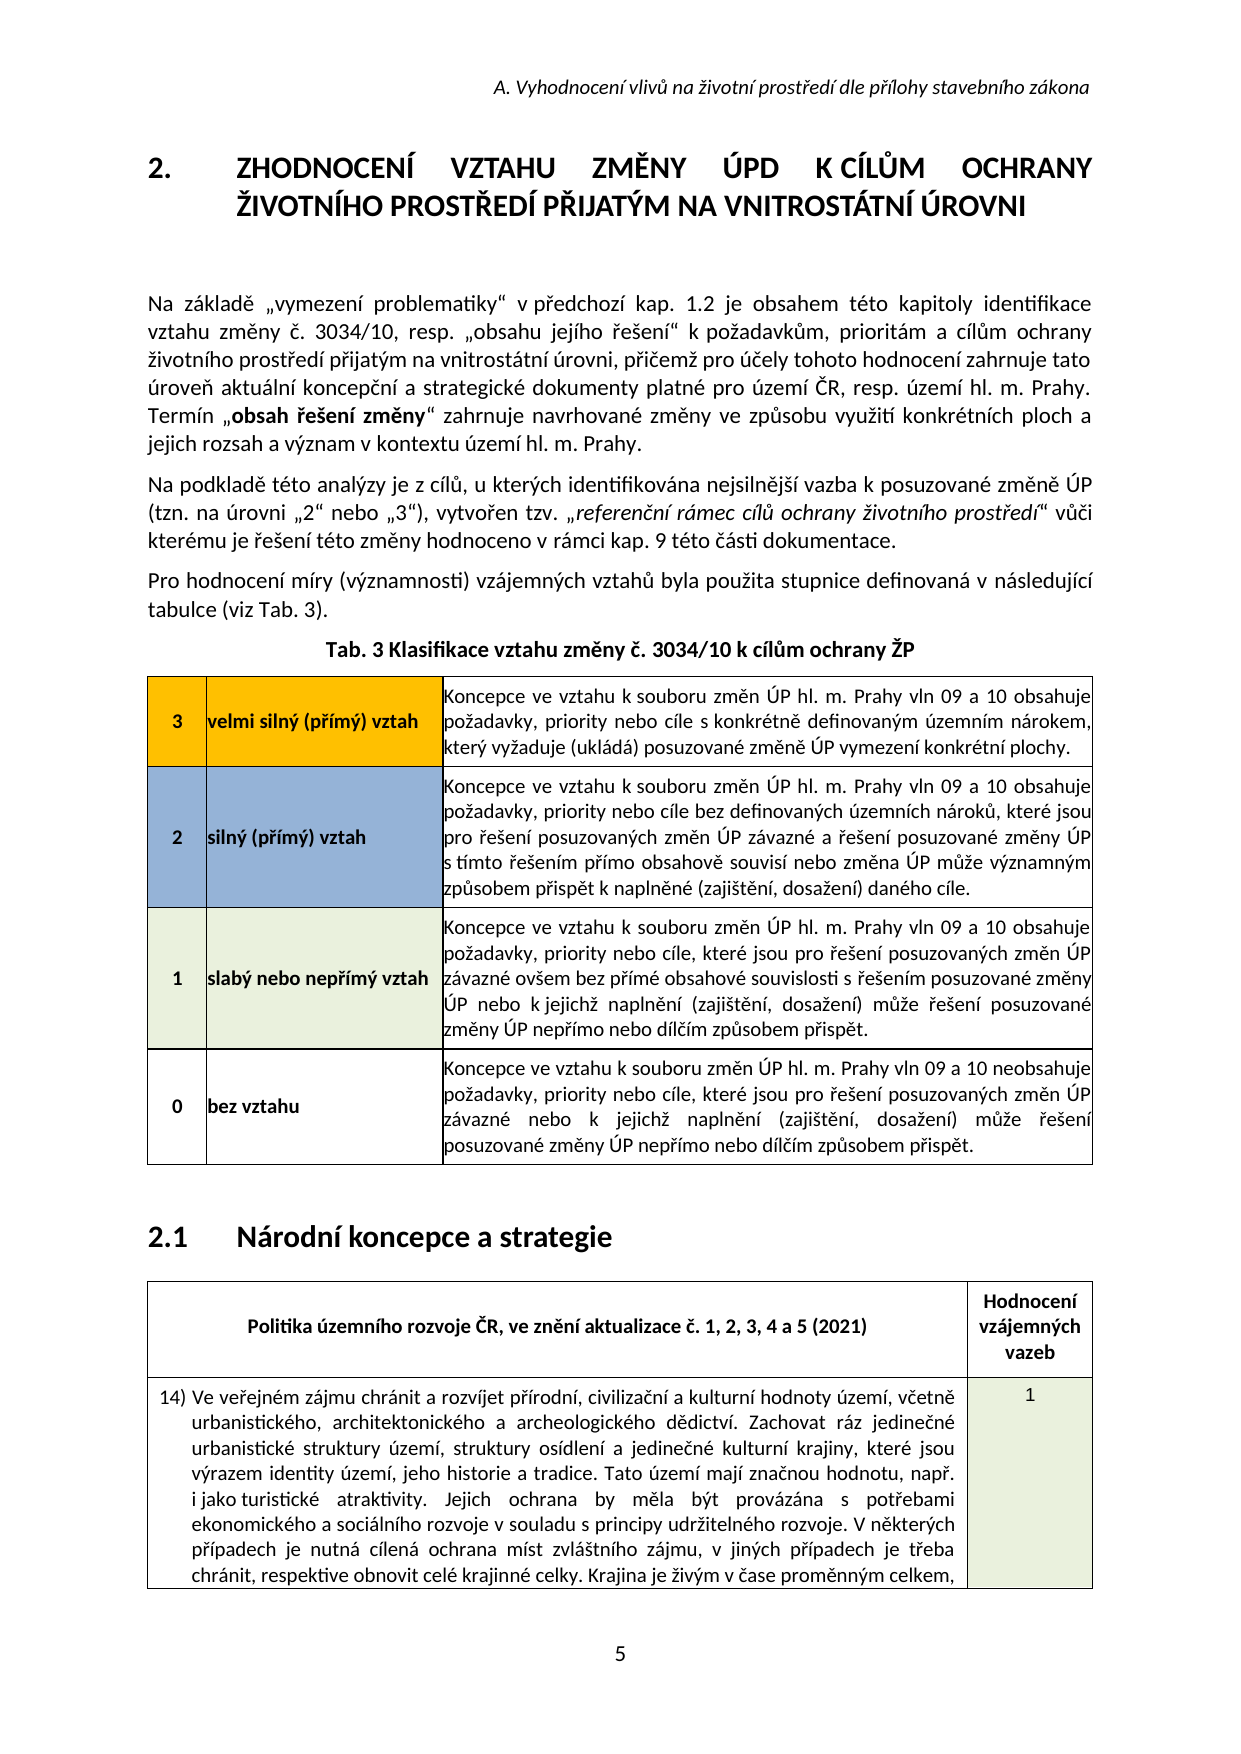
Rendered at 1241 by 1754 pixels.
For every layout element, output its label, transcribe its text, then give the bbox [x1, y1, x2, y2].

text Tab. 3 Klasifikace vztahu změny č. 3034/10 k cílům ochrany ŽP [148, 635, 1092, 663]
table_cell 0 [148, 1050, 206, 1163]
subtitle 2.1 Národní koncepce a strategie [148, 1218, 1092, 1256]
table_cell Koncepce ve vztahu k souboru změn ÚP hl. m. Prahy vln 09 a 10 neobsahuje požadavky, priority nebo cíle, které jsou pro řešení posuzovaných změn ÚP závazné nebo k jejichž naplnění (zajištění, dosažení) může řešení posuzované změny ÚP nepřímo nebo dílčím způsobem přispět. [444, 1050, 1092, 1163]
table_cell bez vztahu [207, 1050, 442, 1163]
table_cell Koncepce ve vztahu k souboru změn ÚP hl. m. Prahy vln 09 a 10 obsahuje požadavky, priority nebo cíle bez definovaných územních nároků, které jsou pro řešení posuzovaných změn ÚP závazné a řešení posuzované změny ÚP s tímto řešením přímo obsahově souvisí nebo změna ÚP může významným způsobem přispět k naplněné (zajištění, dosažení) daného cíle. [444, 767, 1092, 907]
table_header Politika územního rozvoje ČR, ve znění aktualizace č. 1, 2, 3, 4 a 5 (2021) [148, 1282, 967, 1377]
table_cell 2 [148, 767, 206, 907]
table_header Hodnocení vzájemných vazeb [968, 1282, 1092, 1377]
table_header Koncepce ve vztahu k souboru změn ÚP hl. m. Prahy vln 09 a 10 obsahuje požadavky, priority nebo cíle s konkrétně definovaným územním nárokem, který vyžaduje (ukládá) posuzované změně ÚP vymezení konkrétní plochy. [444, 677, 1092, 766]
table_cell slabý nebo nepřímý vztah [207, 908, 442, 1048]
table_cell Koncepce ve vztahu k souboru změn ÚP hl. m. Prahy vln 09 a 10 obsahuje požadavky, priority nebo cíle, které jsou pro řešení posuzovaných změn ÚP závazné ovšem bez přímé obsahové souvislosti s řešením posuzované změny ÚP nebo k jejichž naplnění (zajištění, dosažení) může řešení posuzované změny ÚP nepřímo nebo dílčím způsobem přispět. [444, 908, 1092, 1048]
text Na podkladě této analýzy je z cílů, u kterých identifikována nejsilnější vazba k posuzované změně ÚP (tzn. na úrovni „2“ nebo „3“), vytvořen tzv. „referenční rámec cílů ochrany životního prostředí“ vůči kterému je řešení této změny hodnoceno v rámci kap. 9 této části dokumentace. [148, 470, 1092, 554]
subtitle 2. Zhodnocení vztahu změny ÚPD k cílům ochrany životního prostředí přijatým na vnitrostátní úrovni [148, 148, 1092, 224]
table_cell 1 [148, 908, 206, 1048]
text Pro hodnocení míry (významnosti) vzájemných vztahů byla použita stupnice definovaná v následující tabulce (viz Tab. 3). [148, 567, 1092, 623]
table_cell silný (přímý) vztah [207, 767, 442, 907]
table_header velmi silný (přímý) vztah [207, 677, 442, 766]
table_cell 1 [968, 1378, 1092, 1587]
text Na základě „vymezení problematiky“ v předchozí kap. 1.2 je obsahem této kapitoly identifikace vztahu změny č. 3034/10, resp. „obsahu jejího řešení“ k požadavkům, prioritám a cílům ochrany životního prostředí přijatým na vnitrostátní úrovni, přičemž pro účely tohoto hodnocení zahrnuje tato úroveň aktuální koncepční a strategické dokumenty platné pro území ČR, resp. území hl. m. Prahy. Termín „obsah řešení změny“ zahrnuje navrhované změny ve způsobu využití konkrétních ploch a jejich rozsah a význam v kontextu území hl. m. Prahy. [148, 289, 1092, 458]
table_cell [148, 1378, 967, 1587]
table_header 3 [148, 677, 206, 766]
